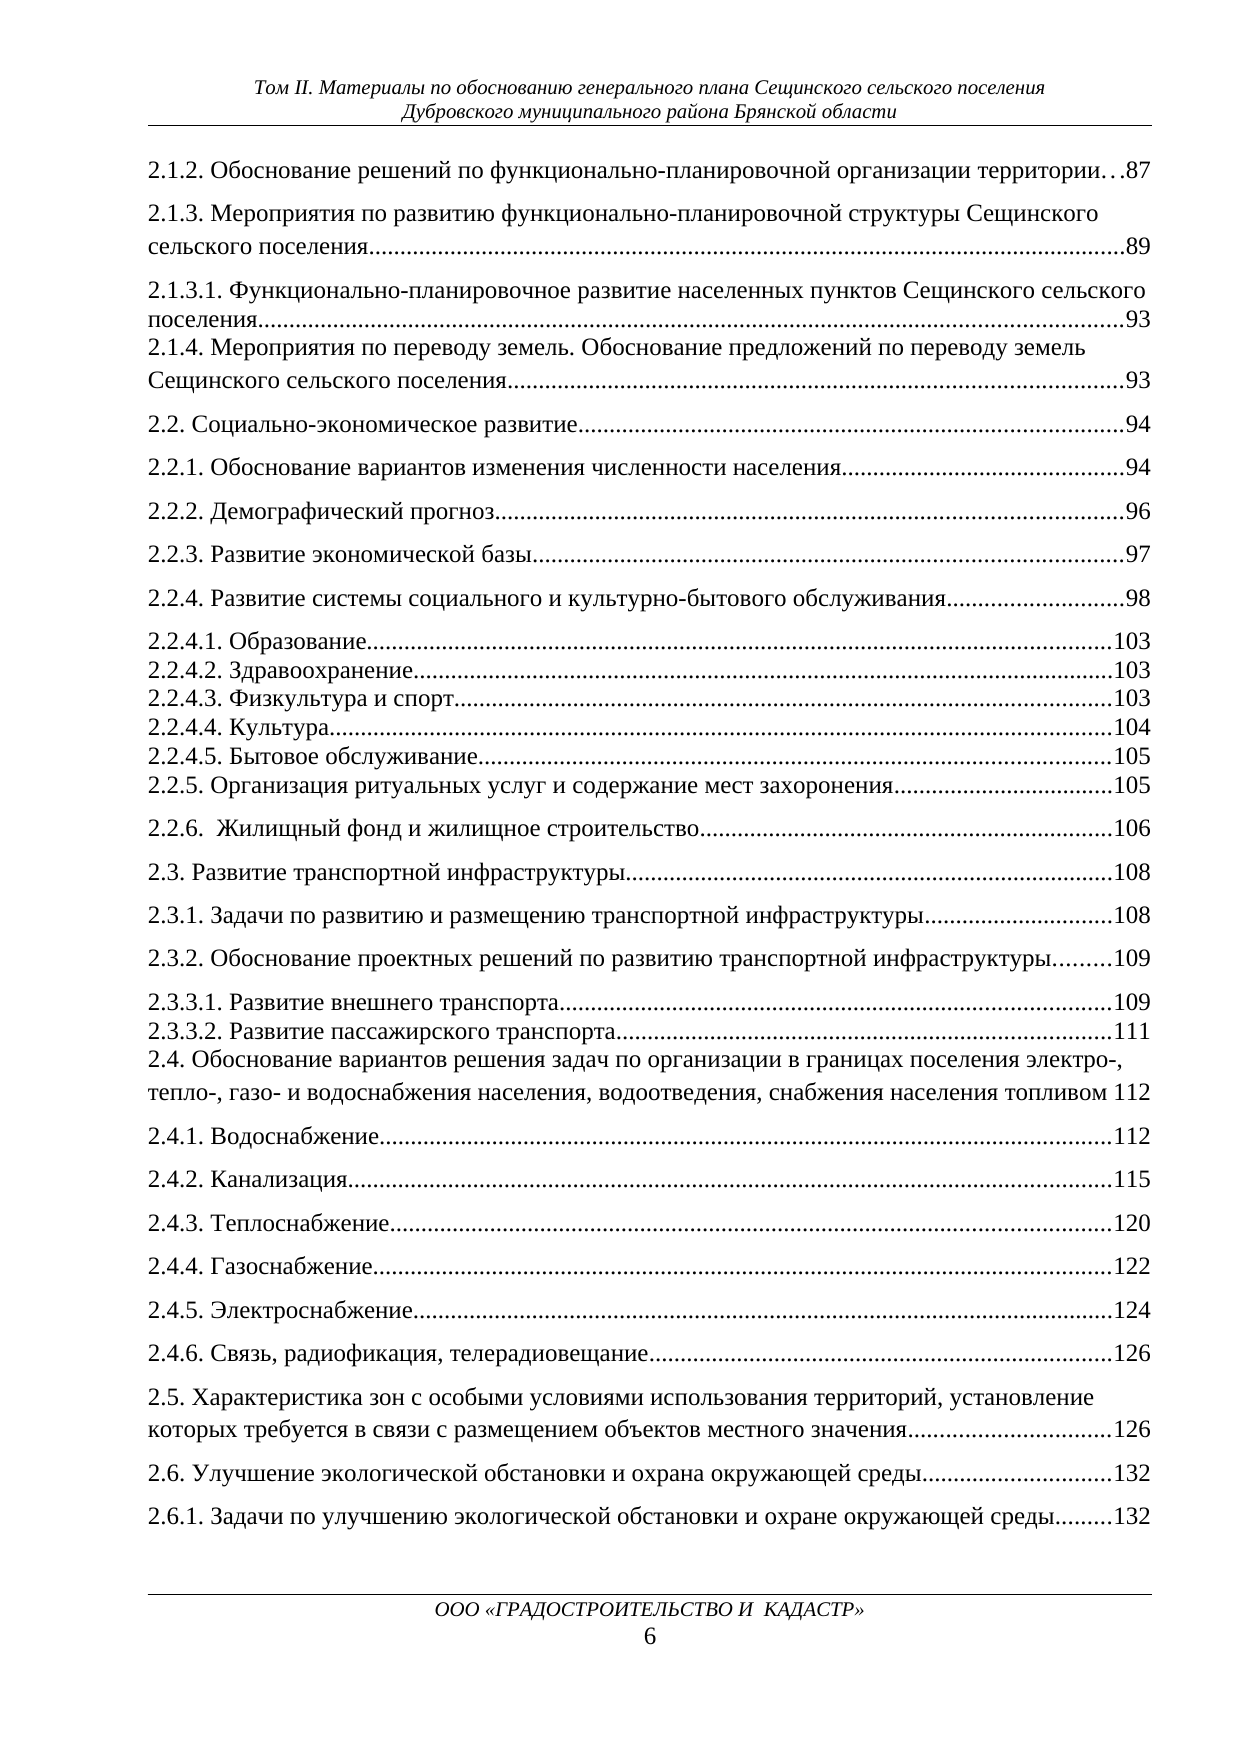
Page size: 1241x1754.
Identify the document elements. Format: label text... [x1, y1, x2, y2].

text 2.6.1. Задачи по улучшению экологической обстановки и охране окружающей среды 132 [148, 1501, 1152, 1530]
text 2.2.6. Жилищный фонд и жилищное строительство 106 [148, 813, 1152, 842]
text 2.2.1. Обоснование вариантов изменения численности населения 94 [148, 452, 1152, 481]
text 2.2.4.4. Культура 104 [148, 712, 1152, 741]
text 2.4.4. Газоснабжение 122 [148, 1251, 1152, 1280]
text 2.2.4.2. Здравоохранение 103 [148, 655, 1152, 683]
text 2.4.5. Электроснабжение 124 [148, 1295, 1152, 1323]
text 2.2.4. Развитие системы социального и культурно-бытового обслуживания 98 [148, 583, 1152, 611]
text 2.4.2. Канализация 115 [148, 1164, 1152, 1193]
text 2.5. Характеристика зон с особыми условиями использования территорий, установление которых требуется в связи с размещением объектов местного значения 126 [148, 1382, 1152, 1443]
text 2.2.4.3. Физкультура и спорт 103 [148, 683, 1152, 712]
text 2.1.3. Мероприятия по развитию функционально-планировочной структуры Сещинского сельского поселения 89 [148, 198, 1152, 260]
text 2.4. Обоснование вариантов решения задач по организации в границах поселения электро-, тепло-, газо- и водоснабжения населения, водоотведения, снабжения населения топливом 112 [148, 1044, 1152, 1106]
text 2.3.2. Обоснование проектных решений по развитию транспортной инфраструктуры 109 [148, 943, 1152, 972]
text 2.4.1. Водоснабжение 112 [148, 1121, 1152, 1150]
text 2.2.4.5. Бытовое обслуживание 105 [148, 741, 1152, 770]
text 2.2.3. Развитие экономической базы 97 [148, 539, 1152, 568]
text 2.2.4.1. Образование 103 [148, 626, 1152, 655]
text 2.2.2. Демографический прогноз 96 [148, 496, 1152, 524]
text 2.3.1. Задачи по развитию и размещению транспортной инфраструктуры 108 [148, 900, 1152, 929]
text 2.4.3. Теплоснабжение 120 [148, 1208, 1152, 1237]
text 2.4.6. Связь, радиофикация, телерадиовещание 126 [148, 1338, 1152, 1367]
text 2.2.5. Организация ритуальных услуг и содержание мест захоронения 105 [148, 770, 1152, 798]
text 2.6. Улучшение экологической обстановки и охрана окружающей среды 132 [148, 1458, 1152, 1487]
text 2.3. Развитие транспортной инфраструктуры 108 [148, 857, 1152, 885]
text 2.1.4. Мероприятия по переводу земель. Обоснование предложений по переводу земель Сещинского сельского поселения 93 [148, 332, 1152, 394]
text 2.2. Социально-экономическое развитие 94 [148, 409, 1152, 438]
text 2.3.3.2. Развитие пассажирского транспорта 111 [148, 1016, 1152, 1044]
text 2.1.2. Обоснование решений по функционально-планировочной организации территории 87 [148, 155, 1152, 184]
text 2.1.3.1. Функционально-планировочное развитие населенных пунктов Сещинского сельского поселения 93 [148, 275, 1152, 332]
text 2.3.3.1. Развитие внешнего транспорта 109 [148, 987, 1152, 1016]
